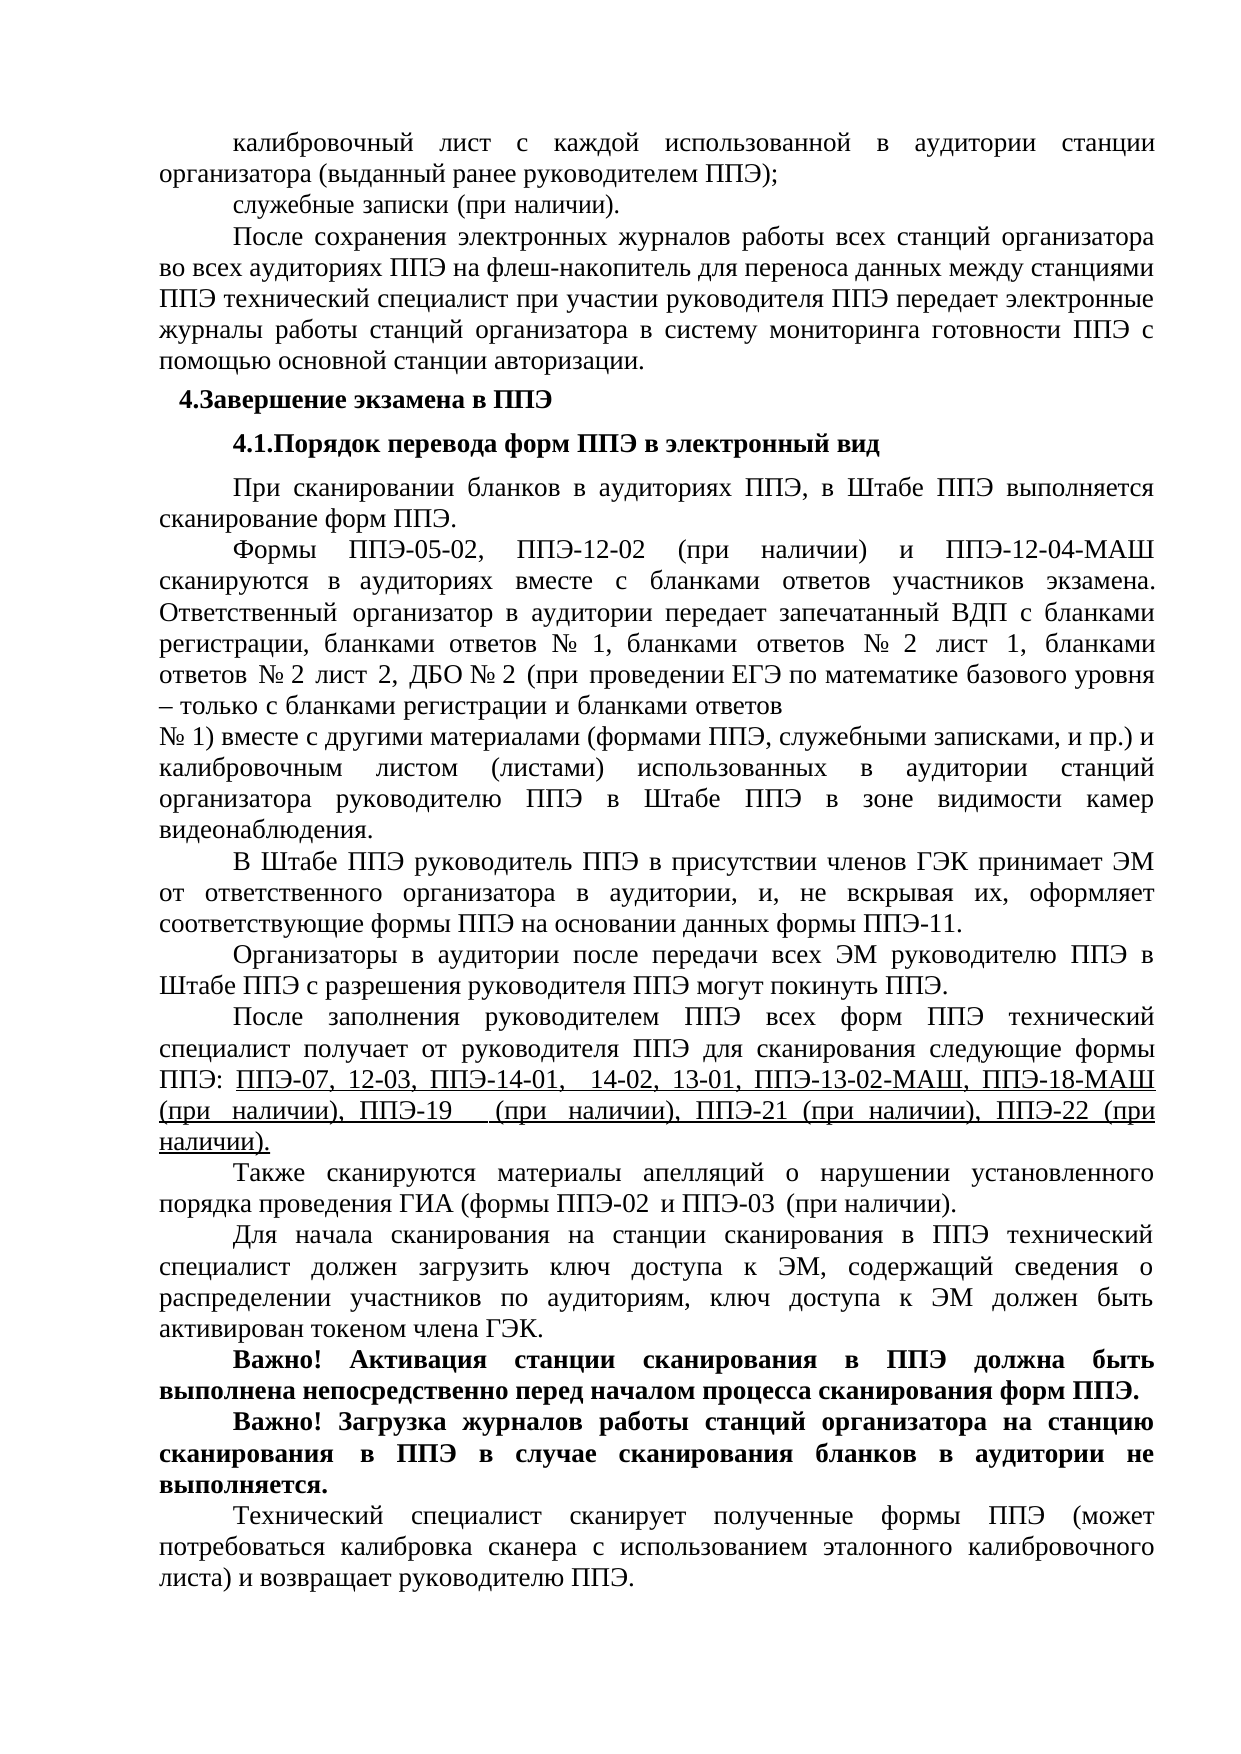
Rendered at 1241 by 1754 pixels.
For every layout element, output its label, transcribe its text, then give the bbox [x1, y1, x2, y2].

text В Штабе ППЭ руководитель ППЭ в присутствии членов ГЭК принимает ЭМ от ответственного организатора в аудитории, и, не вскрывая их, оформляет соответствующие формы ППЭ на основании данных формы ППЭ-11. [159, 845, 1156, 938]
text Также сканируются материалы апелляций о нарушении установленного порядка проведения ГИА (формы ППЭ-02 и ППЭ-03 (при наличии). [159, 1156, 1155, 1218]
text Важно! Загрузка журналов работы станций организатора на станцию сканирования в ППЭ в случае сканирования бланков в аудитории не выполняется. [159, 1406, 1155, 1499]
text Для начала сканирования на станции сканирования в ППЭ технический специалист должен загрузить ключ доступа к ЭМ, содержащий сведения о распределении участников по аудиториям, ключ доступа к ЭМ должен быть активирован токеном члена ГЭК. [159, 1219, 1155, 1343]
text служебные записки (при наличии). [233, 189, 1181, 220]
text После сохранения электронных журналов работы всех станций организатора во всех аудиториях ППЭ на флеш-накопитель для переноса данных между станциями ППЭ технический специалист при участии руководителя ППЭ передает электронные журналы работы станций организатора в систему мониторинга готовности ППЭ с помощью основной станции авторизации. [159, 220, 1156, 376]
text № 1) вместе с другими материалами (формами ППЭ, служебными записками, и пр.) и калибровочным листом (листами) использованных в аудитории станций организатора руководителю ППЭ в Штабе ППЭ в зоне видимости камер видеонаблюдения. [159, 720, 1156, 845]
text Формы ППЭ-05-02, ППЭ-12-02 (при наличии) и ППЭ-12-04-МАШ сканируются в аудиториях вместе с бланками ответов участников экзамена. Ответственный организатор в аудитории передает запечатанный ВДП с бланками регистрации, бланками ответов № 1, бланками ответов № 2 лист 1, бланками ответов № 2 лист 2, ДБО № 2 (при проведении ЕГЭ по математике базового уровня – только с бланками регистрации и бланками ответов [159, 533, 1156, 720]
subtitle 4.Завершение экзамена в ППЭ [138, 383, 1181, 414]
text калибровочный лист с каждой использованной в аудитории станции организатора (выданный ранее руководителем ППЭ); [159, 126, 1156, 189]
text Организаторы в аудитории после передачи всех ЭМ руководителю ППЭ в Штабе ППЭ с разрешения руководителя ППЭ могут покинуть ППЭ. [159, 938, 1155, 1001]
text Важно! Активация станции сканирования в ППЭ должна быть выполнена непосредственно перед началом процесса сканирования форм ППЭ. [159, 1343, 1155, 1406]
subtitle 4.1.Порядок перевода форм ППЭ в электронный вид [233, 427, 1181, 458]
text После заполнения руководителем ППЭ всех форм ППЭ технический специалист получает от руководителя ППЭ для сканирования следующие формы ППЭ: ППЭ-07, 12-03, ППЭ-14-01, 14-02, 13-01, ППЭ-13-02-МАШ, ППЭ-18-МАШ (при наличии), ППЭ-19 (при наличии), ППЭ-21 (при наличии), ППЭ-22 (при наличии). [159, 1001, 1156, 1156]
text Технический специалист сканирует полученные формы ППЭ (может потребоваться калибровка сканера с использованием эталонного калибровочного листа) и возвращает руководителю ППЭ. [159, 1499, 1156, 1592]
text При сканировании бланков в аудиториях ППЭ, в Штабе ППЭ выполняется сканирование форм ППЭ. [159, 471, 1155, 533]
